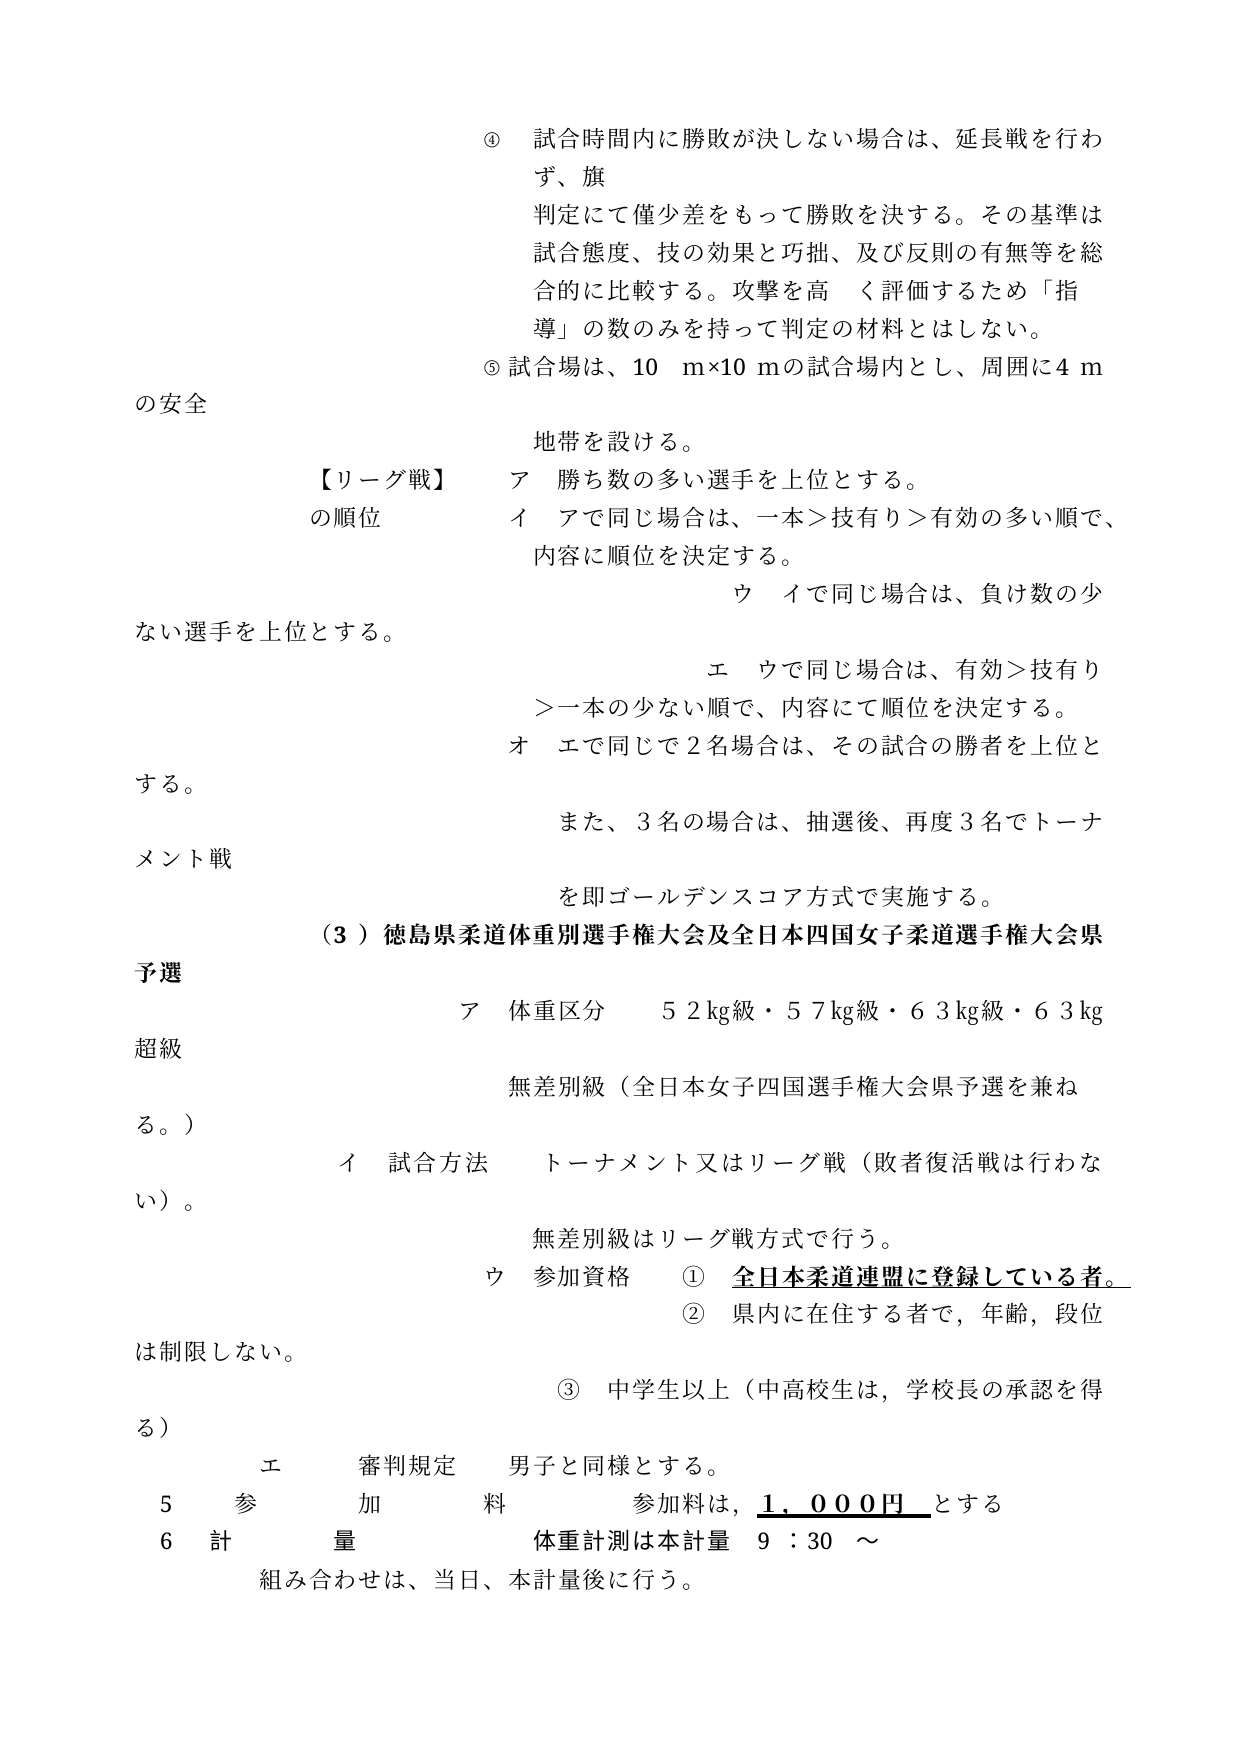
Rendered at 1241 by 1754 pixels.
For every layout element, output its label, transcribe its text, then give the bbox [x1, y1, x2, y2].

text ア 体重区分 ５２㎏級・５７㎏級・６３㎏級・６３㎏超級 [134, 991, 1106, 1067]
text 無差別級（全日本女子四国選手権大会県予選を兼ねる。） [134, 1067, 1106, 1142]
text ⑤ 試合場は、10ｍ×10ｍの試合場内とし、周囲に4ｍの安全 [134, 346, 1106, 422]
text イ 試合方法 トーナメント又はリーグ戦（敗者復活戦は行わない）。 [134, 1142, 1106, 1218]
text エ 審判規定 男子と同様とする。 [134, 1446, 1106, 1484]
list 試合時間内に勝敗が決しない場合は、延長戦を行わず、旗 [477, 119, 1106, 194]
text 判定にて僅少差をもって勝敗を決する。その基準は試合態度、技の効果と巧拙、及び反則の有無等を総合的に比較する。攻撃を高 く評価するため「指導」の数のみを持って判定の材料とはしない。 [510, 194, 1106, 346]
text ウ イで同じ場合は、負け数の少ない選手を上位とする。 [134, 574, 1106, 649]
text 組み合わせは、当日、本計量後に行う。 [134, 1559, 1106, 1597]
text 無差別級はリーグ戦方式で行う。 [134, 1218, 1106, 1256]
text ③ 中学生以上（中高校生は，学校長の承認を得る） [134, 1370, 1106, 1446]
text オ エで同じで２名場合は、その試合の勝者を上位とする。 [134, 725, 1106, 801]
text の順位 イ アで同じ場合は、一本＞技有り＞有効の多い順で、内容に順位を決定する。 [309, 498, 1106, 574]
text 地帯を設ける。 [374, 422, 1106, 460]
text ② 県内に在住する者で，年齢，段位は制限しない。 [134, 1294, 1106, 1370]
text エ ウで同じ場合は、有効＞技有り＞一本の少ない順で、内容にて順位を決定する。 [134, 649, 1106, 725]
text また、３名の場合は、抽選後、再度３名でトーナメント戦 [134, 801, 1106, 877]
list 6 計 量 体重計測は本計量 9：30～ [151, 1522, 1106, 1559]
text （3）徳島県柔道体重別選手権大会及全日本四国女子柔道選手権大会県予選 [134, 915, 1106, 991]
text 5 参 加 料 参加料は，１，０００円 とする [134, 1484, 1106, 1522]
text ウ 参加資格 ① 全日本柔道連盟に登録している者。 [134, 1256, 1106, 1294]
text 【リーグ戦】 ア 勝ち数の多い選手を上位とする。 [134, 460, 1106, 498]
text を即ゴールデンスコア方式で実施する。 [134, 877, 1106, 915]
